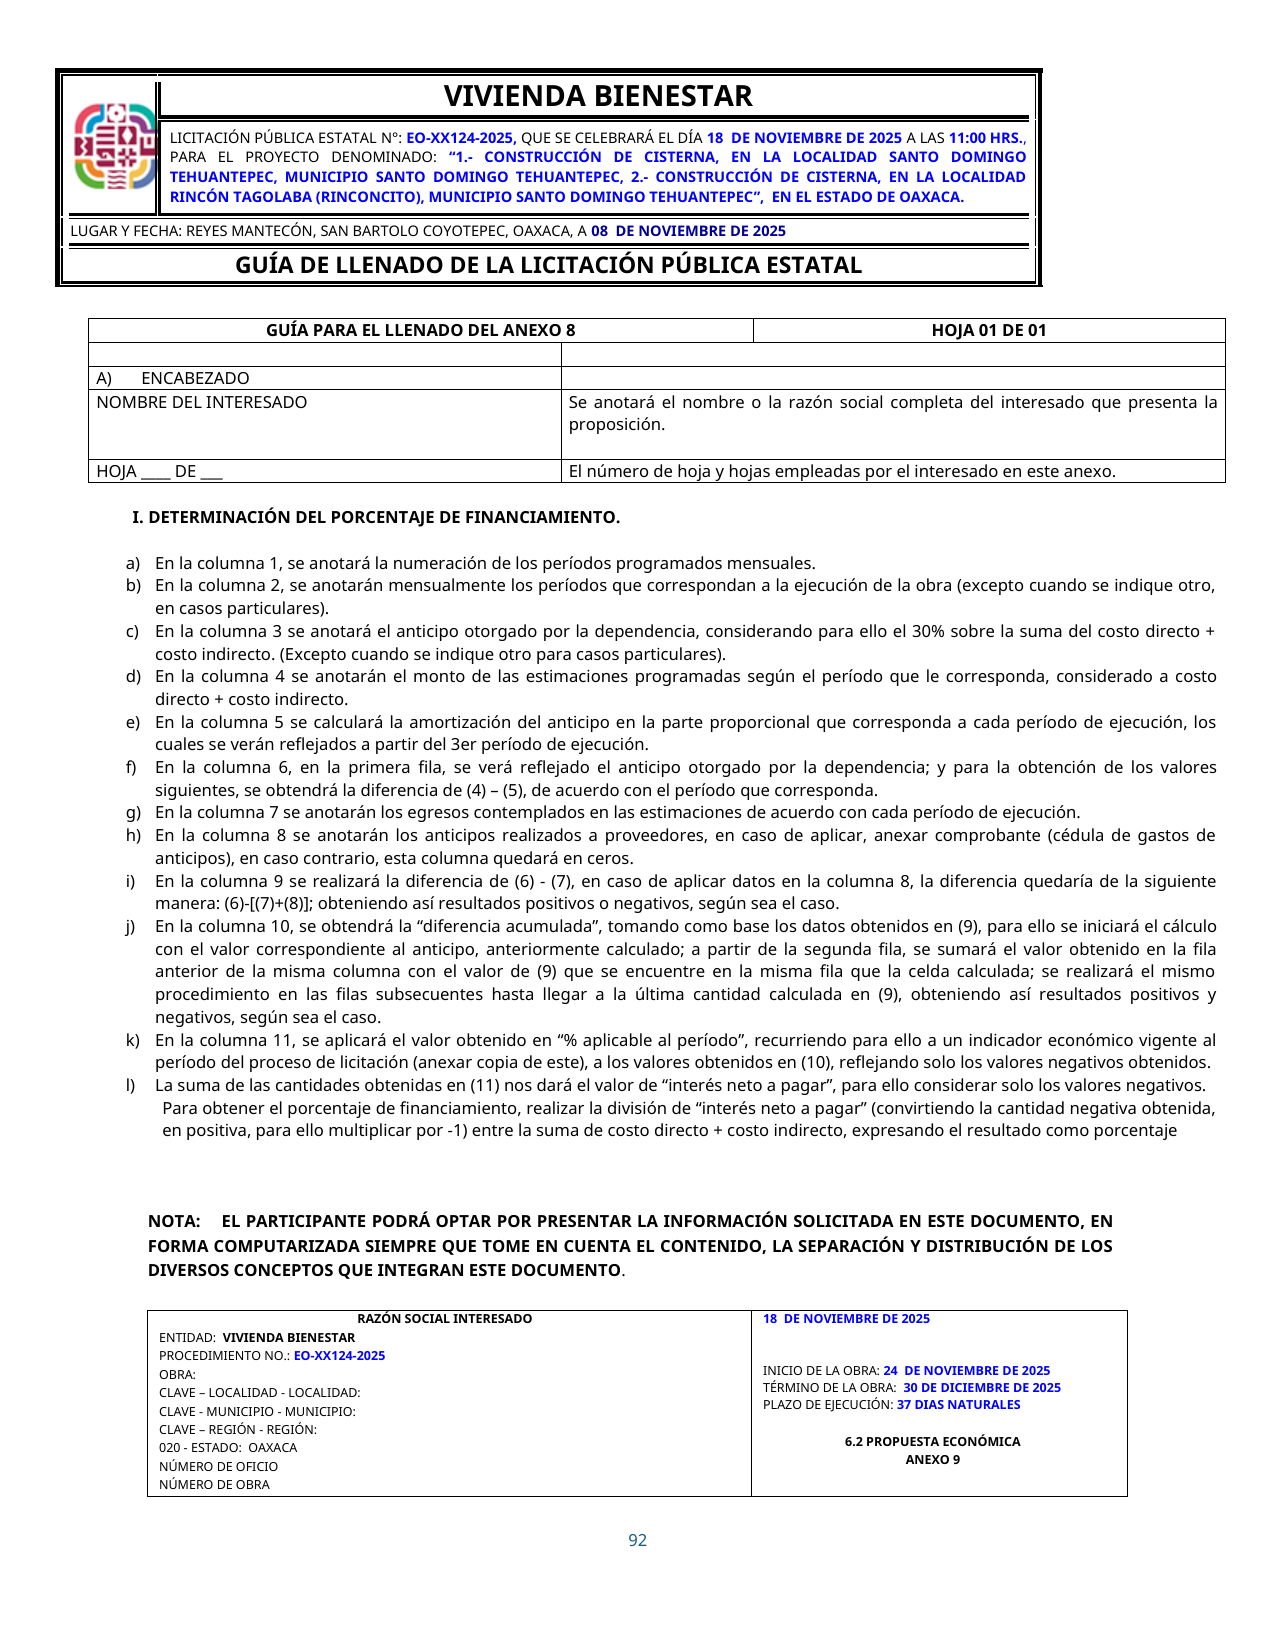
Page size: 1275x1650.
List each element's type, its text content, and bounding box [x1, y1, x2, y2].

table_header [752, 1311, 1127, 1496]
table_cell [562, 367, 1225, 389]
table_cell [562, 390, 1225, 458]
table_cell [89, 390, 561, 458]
picture [161, 122, 170, 195]
picture [63, 96, 155, 195]
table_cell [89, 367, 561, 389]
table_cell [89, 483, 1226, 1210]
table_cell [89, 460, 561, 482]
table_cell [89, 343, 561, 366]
text NOTA: EL PARTICIPANTE PODRÁ OPTAR POR PRESENTAR LA INFORMACIÓN SOLICITADA EN ESTE DOCUMENTO, EN FORMA COMPUTARIZADA SIEMPRE QUE TOME EN CUENTA EL CONTENIDO, LA SEPARACIÓN Y DISTRIBUCIÓN DE LOS DIVERSOS CONCEPTOS QUE INTEGRAN ESTE DOCUMENTO. [148, 1210, 1114, 1282]
picture [161, 96, 170, 115]
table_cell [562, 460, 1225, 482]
picture [157, 96, 170, 195]
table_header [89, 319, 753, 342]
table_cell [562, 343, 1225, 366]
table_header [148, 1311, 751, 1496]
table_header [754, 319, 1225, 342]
